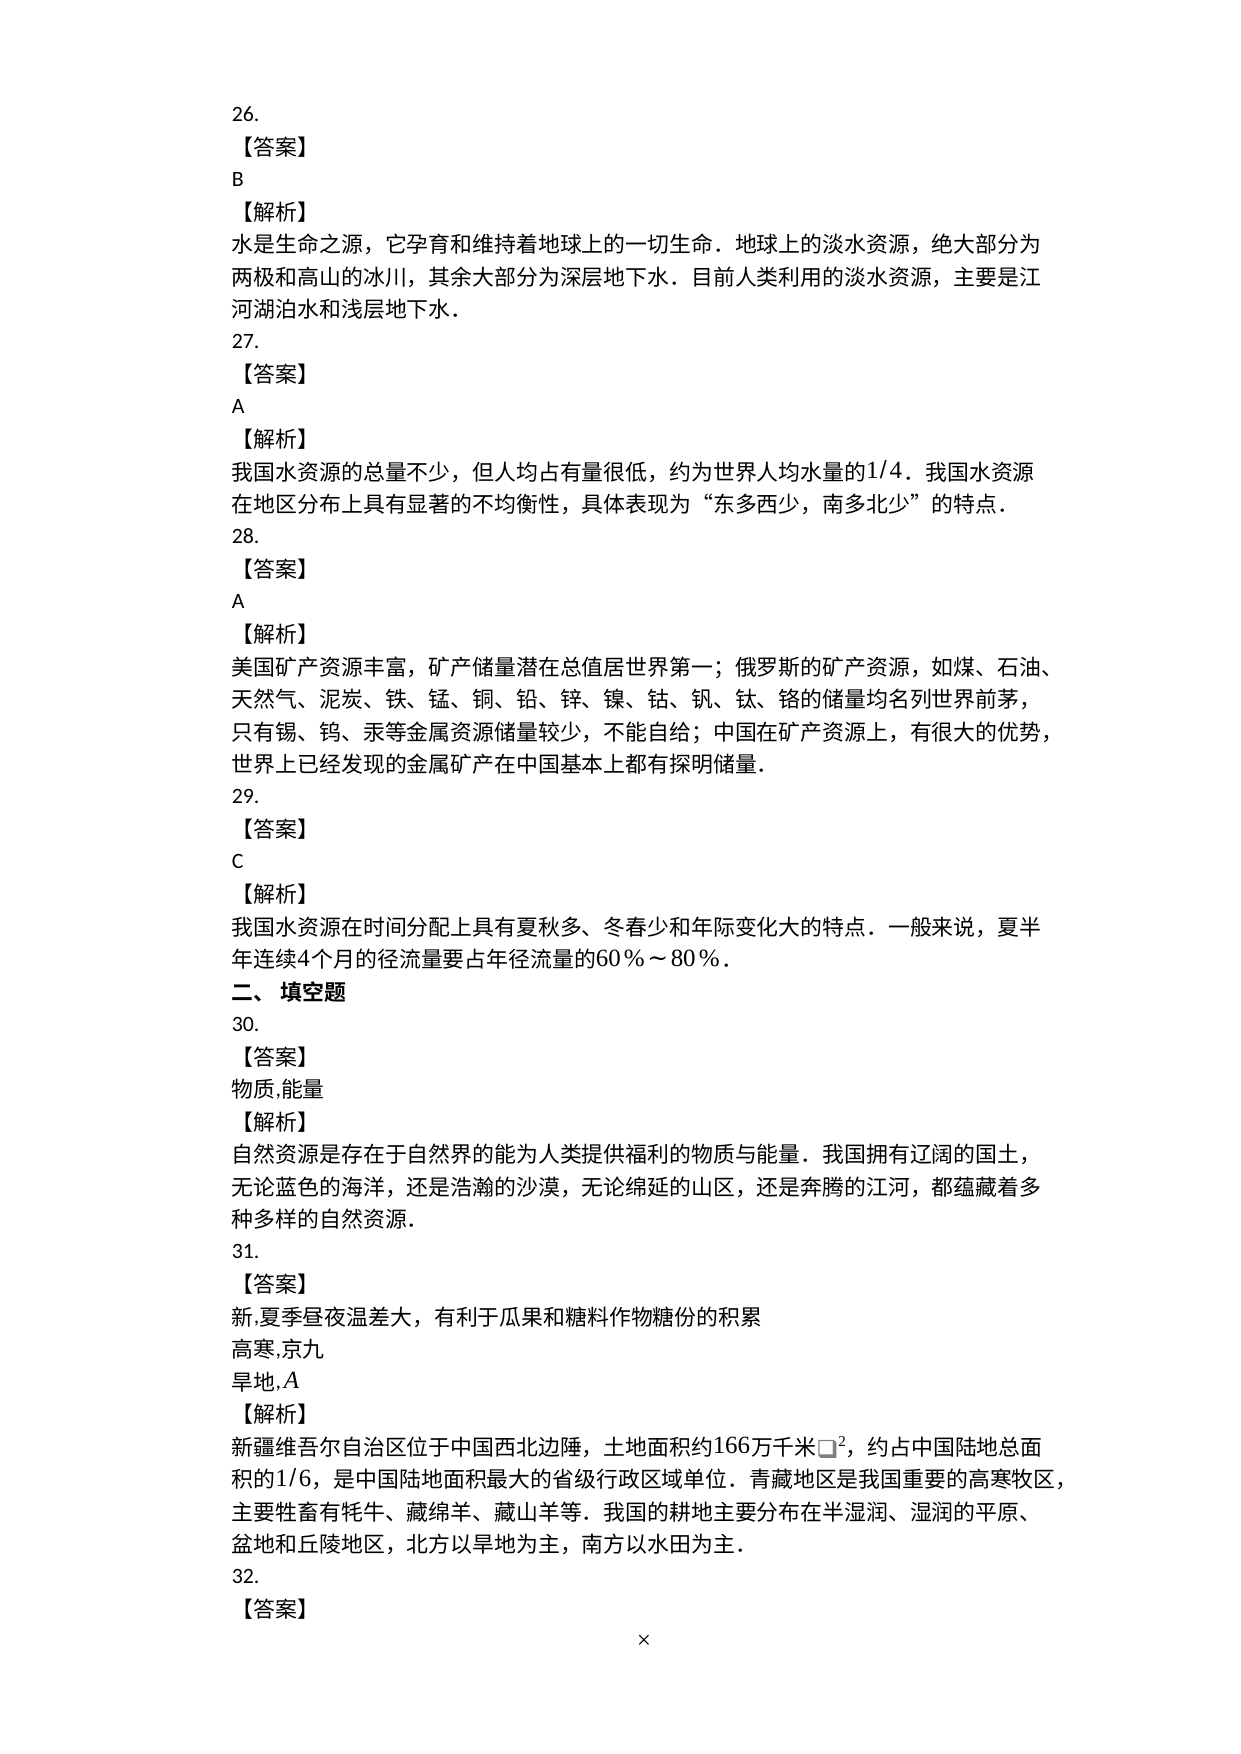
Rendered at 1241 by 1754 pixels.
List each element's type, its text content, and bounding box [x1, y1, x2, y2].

text 【解析】 [232, 1397, 1056, 1429]
text 【解析】 [232, 194, 1056, 227]
text 【解析】 [232, 422, 1056, 454]
text 27. [232, 324, 1056, 357]
subtitle 二、 填空题 [232, 974, 1056, 1007]
text 30. [232, 1007, 1056, 1039]
text 【答案】 [232, 1267, 1056, 1299]
text A [232, 584, 1056, 617]
text A [232, 389, 1056, 422]
text 高寒,京九 [232, 1332, 1056, 1364]
text C [232, 844, 1056, 877]
text 26. [232, 97, 1056, 129]
text 物质,能量 [232, 1072, 1056, 1104]
text 【解析】 [232, 1104, 1056, 1137]
text 【答案】 [232, 812, 1056, 844]
text 美国矿产资源丰富，矿产储量潜在总值居世界第一；俄罗斯的矿产资源，如煤、石油、天然气、泥炭、铁、锰、铜、铅、锌、镍、钴、钒、钛、铬的储量均名列世界前茅，只有锡、钨、汞等金属资源储量较少，不能自给；中国在矿产资源上，有很大的优势，世界上已经发现的金属矿产在中国基本上都有探明储量． [232, 649, 1056, 779]
text 自然资源是存在于自然界的能为人类提供福利的物质与能量．我国拥有辽阔的国土，无论蓝色的海洋，还是浩瀚的沙漠，无论绵延的山区，还是奔腾的江河，都蕴藏着多种多样的自然资源． [232, 1137, 1056, 1234]
text 【答案】 [232, 1039, 1056, 1072]
text 32. [232, 1559, 1056, 1592]
text 【答案】 [232, 357, 1056, 389]
text 29. [232, 779, 1056, 812]
text 【解析】 [232, 877, 1056, 909]
text 旱地, [232, 1364, 1056, 1397]
text 【答案】 [232, 1592, 1056, 1624]
text 我国水资源的总量不少，但人均占有量很低，约为世界人均水量的．我国水资源在地区分布上具有显著的不均衡性，具体表现为“东多西少，南多北少”的特点． [232, 454, 1056, 519]
text 28. [232, 519, 1056, 552]
text B [232, 162, 1056, 194]
text 我国水资源在时间分配上具有夏秋多、冬春少和年际变化大的特点．一般来说，夏半年连续个月的径流量要占年径流量的． [232, 909, 1056, 974]
text 【答案】 [232, 129, 1056, 162]
text 新疆维吾尔自治区位于中国西北边陲，土地面积约万千米，约占中国陆地总面积的，是中国陆地面积最大的省级行政区域单位．青藏地区是我国重要的高寒牧区，主要牲畜有牦牛、藏绵羊、藏山羊等．我国的耕地主要分布在半湿润、湿润的平原、盆地和丘陵地区，北方以旱地为主，南方以水田为主． [232, 1429, 1056, 1559]
text 31. [232, 1234, 1056, 1267]
text 新,夏季昼夜温差大，有利于瓜果和糖料作物糖份的积累 [232, 1299, 1056, 1332]
text 水是生命之源，它孕育和维持着地球上的一切生命．地球上的淡水资源，绝大部分为两极和高山的冰川，其余大部分为深层地下水．目前人类利用的淡水资源，主要是江河湖泊水和浅层地下水． [232, 227, 1056, 324]
text 【解析】 [232, 617, 1056, 649]
text 【答案】 [232, 552, 1056, 584]
